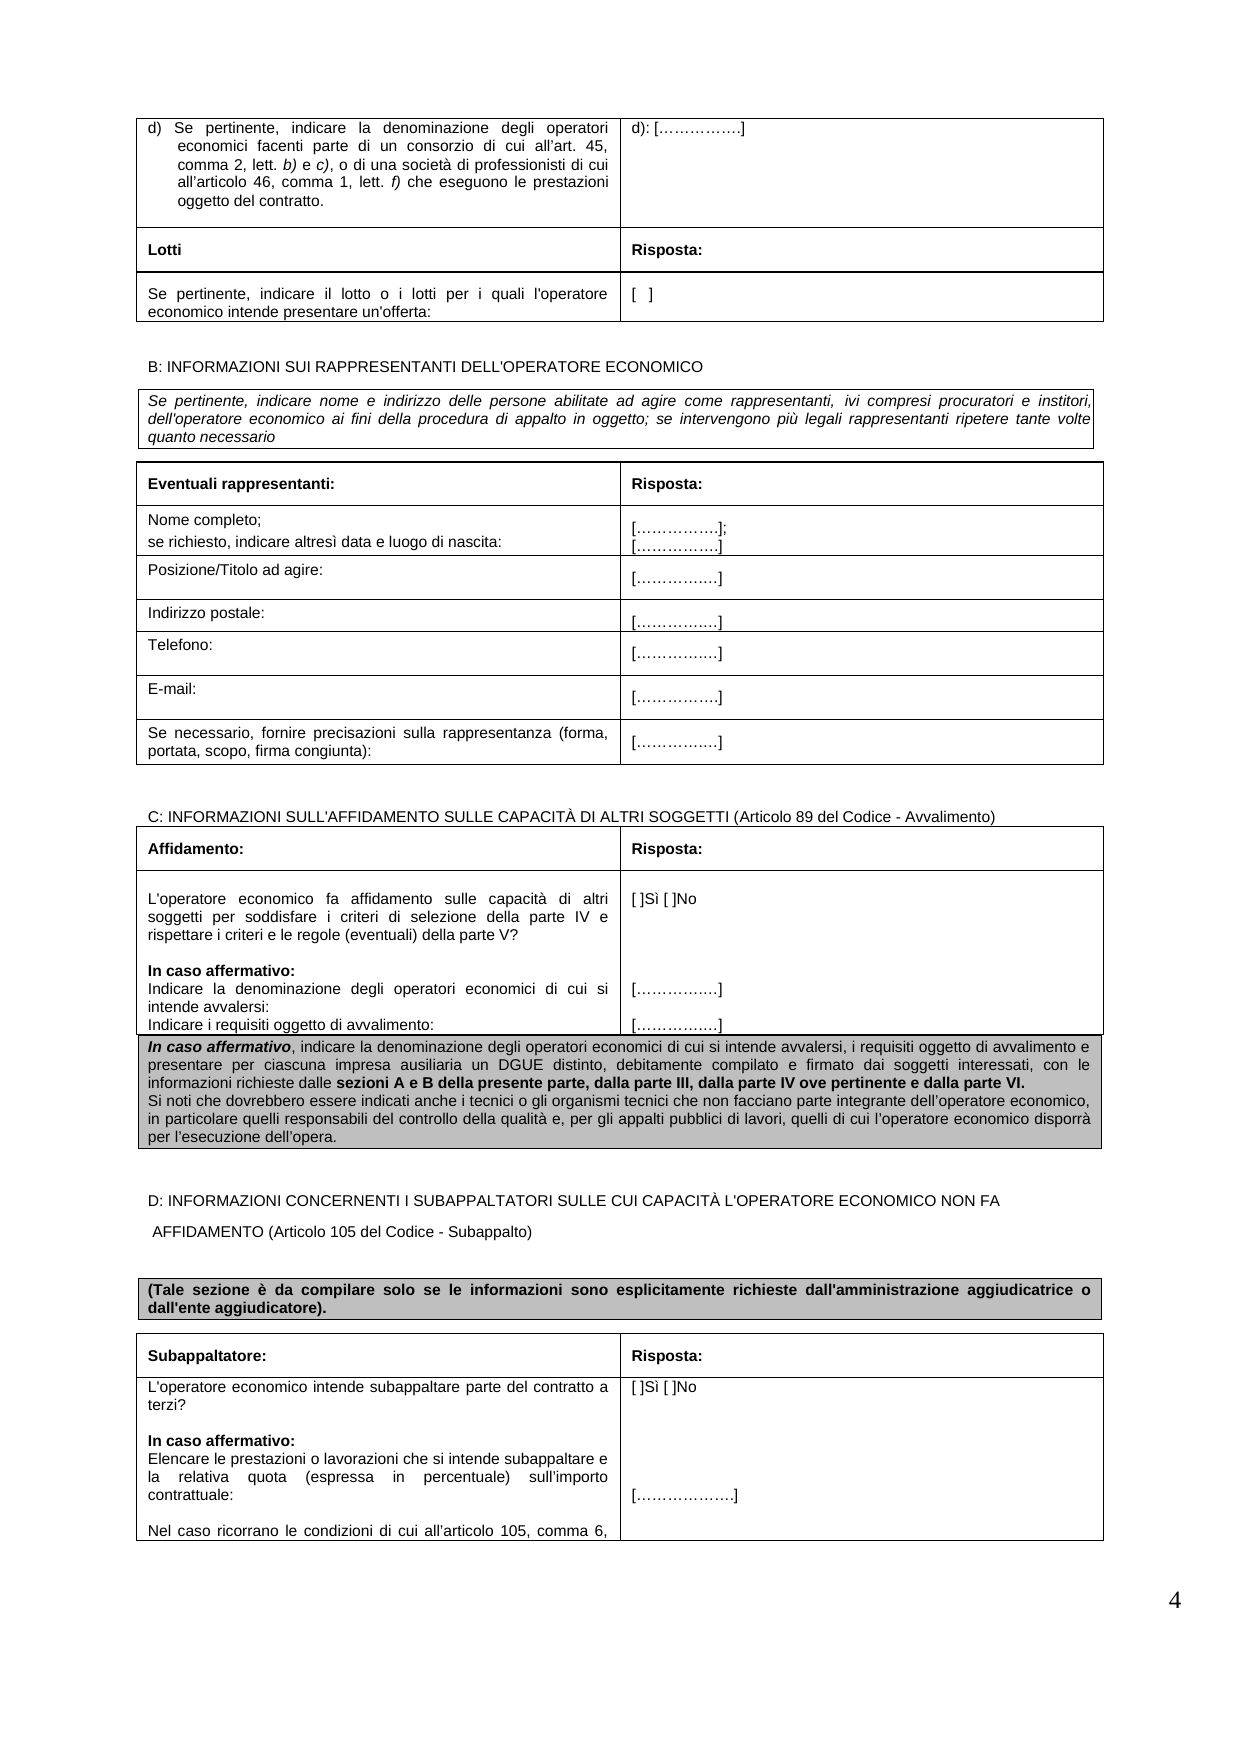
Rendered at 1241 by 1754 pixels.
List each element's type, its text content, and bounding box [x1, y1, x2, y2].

table_cell Telefono: [137, 632, 620, 675]
text Se pertinente, indicare nome e indirizzo delle persone abilitate ad agire come rappresentanti, ivi compresi procuratori e institori, dell'operatore economico ai fini della procedura di appalto in oggetto; se intervengono più legali rappresentanti ripetere tante volte quanto necessario [139, 390, 1093, 448]
text Si noti che dovrebbero essere indicati anche i tecnici o gli organismi tecnici che non facciano parte integrante dell’operatore economico, in particolare quelli responsabili del controllo della qualità e, per gli appalti pubblici di lavori, quelli di cui l’operatore economico disporrà per l’esecuzione dell’opera. [139, 1089, 1101, 1148]
table_cell Lotti [137, 228, 620, 271]
table_cell E-mail: [137, 676, 620, 719]
title B: Informazioni sui rappresentanti dell'operatore economico [148, 358, 1093, 376]
table_cell [………….…] [621, 720, 1103, 764]
table_header Affidamento: [137, 827, 620, 870]
title affidamento (Articolo 105 del Codice - Subappalto) [148, 1222, 1093, 1240]
table_header Subappaltatore: [137, 1334, 620, 1377]
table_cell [137, 1378, 620, 1540]
title (Tale sezione è da compilare solo se le informazioni sono esplicitamente richieste dall'amministrazione aggiudicatrice o dall'ente aggiudicatore). [139, 1279, 1101, 1319]
table_header Risposta: [621, 827, 1103, 870]
title D: Informazioni concernenti i subappaltatori sulle cui capacità l'operatore economico non fa [148, 1192, 1093, 1210]
table_header Risposta: [621, 463, 1103, 505]
table_cell [ ] [621, 273, 1103, 321]
title C: Informazioni sull'affidamento SULLE Capacità di altri soggetti (Articolo 89 del Codice - Avvalimento) [148, 808, 1093, 826]
table_cell Posizione/Titolo ad agire: [137, 556, 620, 599]
table_cell [………….…] [621, 600, 1103, 631]
table_cell L'operatore economico fa affidamento sulle capacità di altri soggetti per soddisfare i criteri di selezione della parte IV e rispettare i criteri e le regole (eventuali) della parte V? In caso affermativo: Indicare la denominazione degli operatori economici di cui si intende avvalersi: Indicare i requisiti oggetto di avvalimento: [137, 871, 620, 1033]
table_cell Indirizzo postale: [137, 600, 620, 631]
table_cell […………….] [621, 676, 1103, 719]
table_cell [621, 1378, 1103, 1540]
table_header Risposta: [621, 1334, 1103, 1377]
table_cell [621, 119, 1103, 227]
table_cell [………….…] [621, 632, 1103, 675]
table_cell [ ]Sì [ ]No [………….…] [………….…] [621, 871, 1103, 1033]
table_cell […………….]; […………….] [621, 506, 1103, 555]
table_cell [137, 119, 620, 227]
table_cell Nome completo; se richiesto, indicare altresì data e luogo di nascita: [137, 506, 620, 555]
table_cell [………….…] [621, 556, 1103, 599]
table_cell Se necessario, fornire precisazioni sulla rappresentanza (forma, portata, scopo, firma congiunta): [137, 720, 620, 764]
table_cell Se pertinente, indicare il lotto o i lotti per i quali l'operatore economico intende presentare un'offerta: [137, 273, 620, 321]
table_cell Risposta: [621, 228, 1103, 271]
table_header Eventuali rappresentanti: [137, 463, 620, 505]
text In caso affermativo, indicare la denominazione degli operatori economici di cui si intende avvalersi, i requisiti oggetto di avvalimento e presentare per ciascuna impresa ausiliaria un DGUE distinto, debitamente compilato e firmato dai soggetti interessati, con le informazioni richieste dalle sezioni A e B della presente parte, dalla parte III, dalla parte IV ove pertinente e dalla parte VI. [139, 1036, 1101, 1089]
